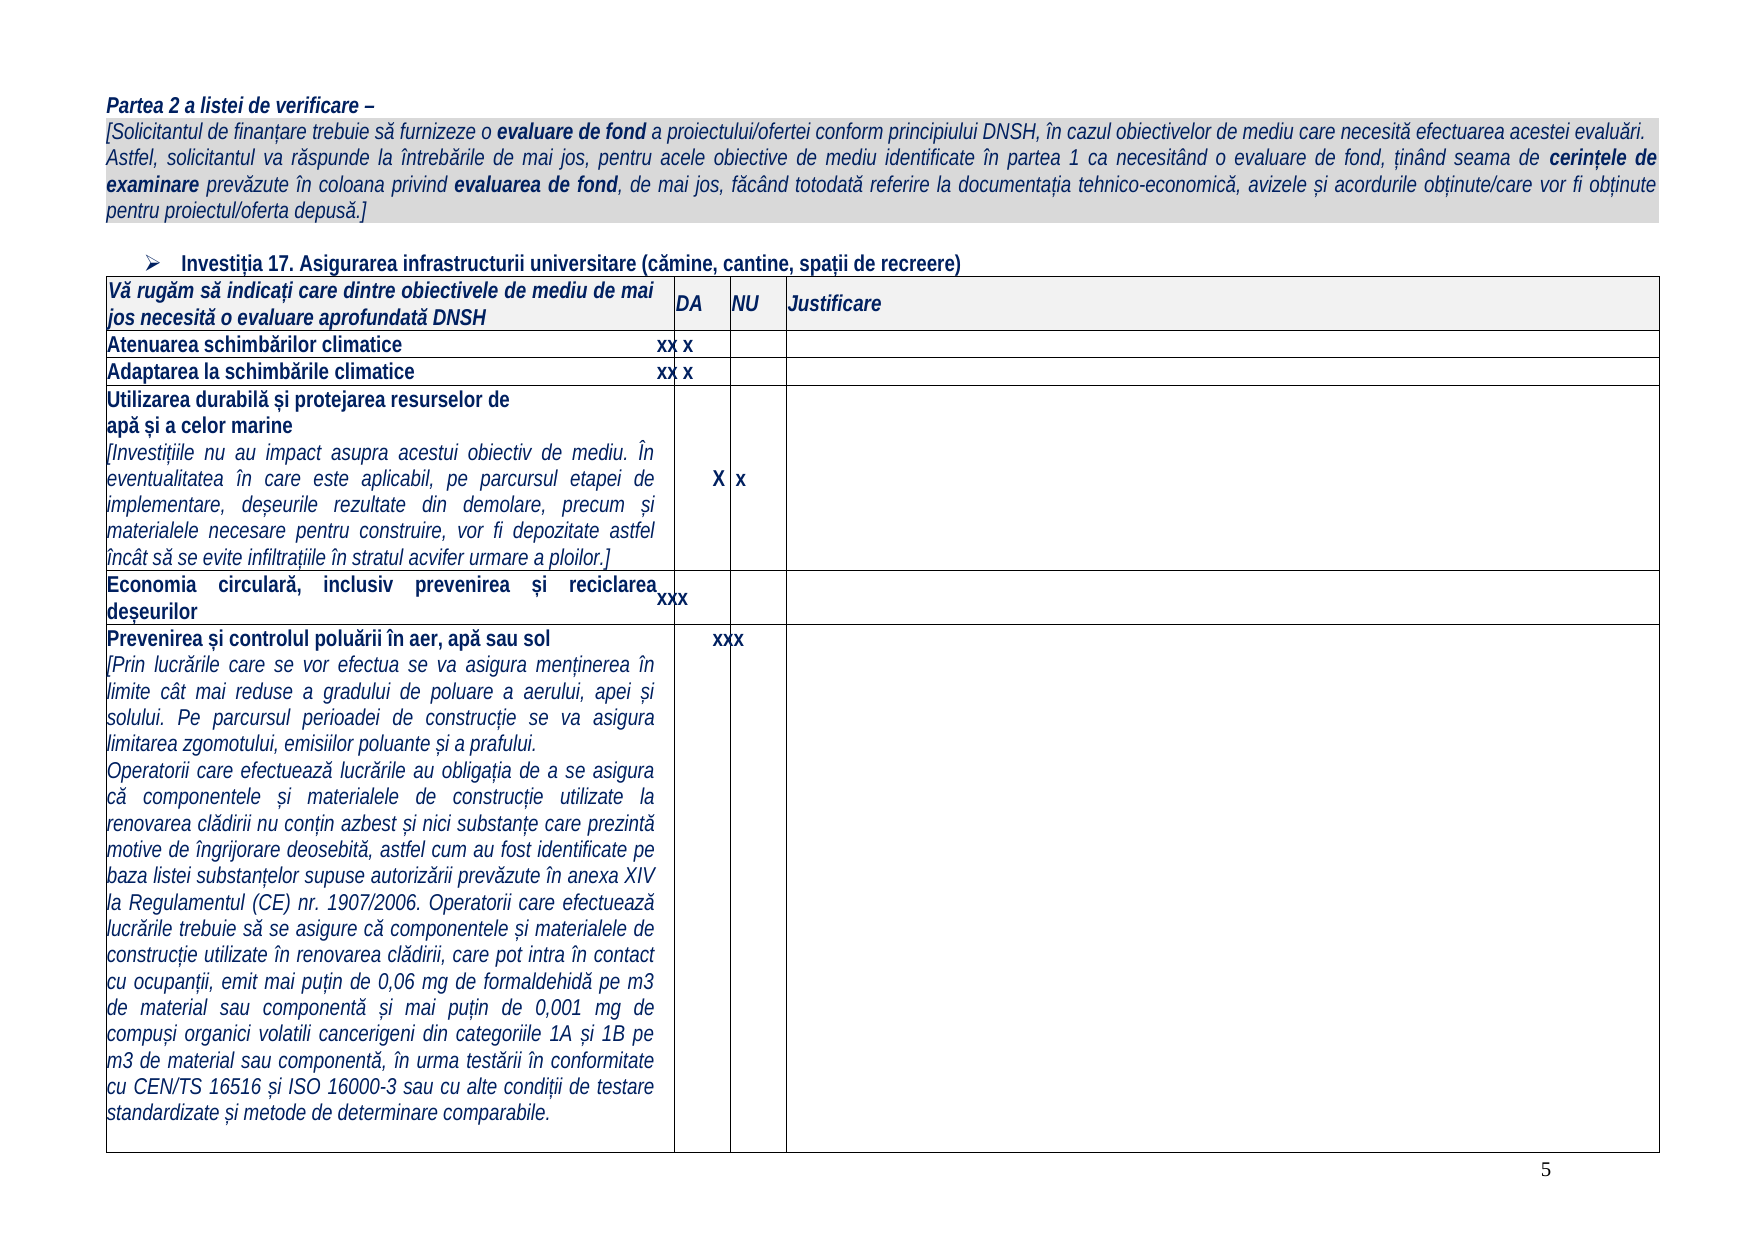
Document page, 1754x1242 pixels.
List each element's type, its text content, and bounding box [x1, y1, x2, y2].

table_cell Economia circulară, inclusiv prevenirea și reciclarea deșeurilor [107, 571, 674, 624]
table_header Vă rugăm să indicați care dintre obiectivele de mediu de mai jos necesită o evaluare aprofundată DNSH [107, 277, 674, 330]
table_cell [787, 386, 1659, 570]
table_cell xxx [731, 625, 786, 1152]
list Investiția 17. Asigurarea infrastructurii universitare (cămine, cantine, spații de recreere) [144, 250, 1659, 276]
table_cell Atenuarea schimbărilor climatice [107, 331, 674, 357]
table_cell [787, 571, 1659, 624]
table_cell [675, 386, 730, 570]
table_cell xxx [675, 571, 730, 624]
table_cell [107, 625, 674, 1152]
table_cell xx x [675, 358, 730, 385]
table_cell [787, 358, 1659, 385]
table_cell [731, 331, 786, 357]
text Partea 2 a listei de verificare – [106, 92, 1659, 118]
text [Solicitantul de finanțare trebuie să furnizeze o evaluare de fond a proiectului/ofertei conform principiului DNSH, în cazul obiectivelor de mediu care necesită efectuarea acestei evaluări. [106, 118, 1659, 144]
table_header Justificare [787, 277, 1659, 330]
table_header DA [675, 277, 730, 330]
table_cell [675, 625, 730, 1152]
table_cell [731, 358, 786, 385]
table_cell [787, 625, 1659, 1152]
table_cell [731, 571, 786, 624]
text Astfel, solicitantul va răspunde la întrebările de mai jos, pentru acele obiective de mediu identificate în partea 1 ca necesitând o evaluare de fond, ținând seama de cerințele de examinare prevăzute în coloana privind evaluarea de fond, de mai jos, făcând totodată referire la documentația tehnico-economică, avizele și acordurile obținute/care vor fi obținute pentru proiectul/oferta depusă.] [106, 144, 1659, 223]
table_cell [787, 331, 1659, 357]
table_cell xx x [675, 331, 730, 357]
table_header NU [731, 277, 786, 330]
table_cell Utilizarea durabilă și protejarea resurselor de apă și a celor marine [Investițiile nu au impact asupra acestui obiectiv de mediu. În eventualitatea în care este aplicabil, pe parcursul etapei de implementare, deșeurile rezultate din demolare, precum și materialele necesare pentru construire, vor fi depozitate astfel încât să se evite infiltrațiile în stratul acvifer urmare a ploilor.] [107, 386, 674, 570]
table_cell Adaptarea la schimbările climatice [107, 358, 674, 385]
table_cell X x [731, 386, 786, 570]
